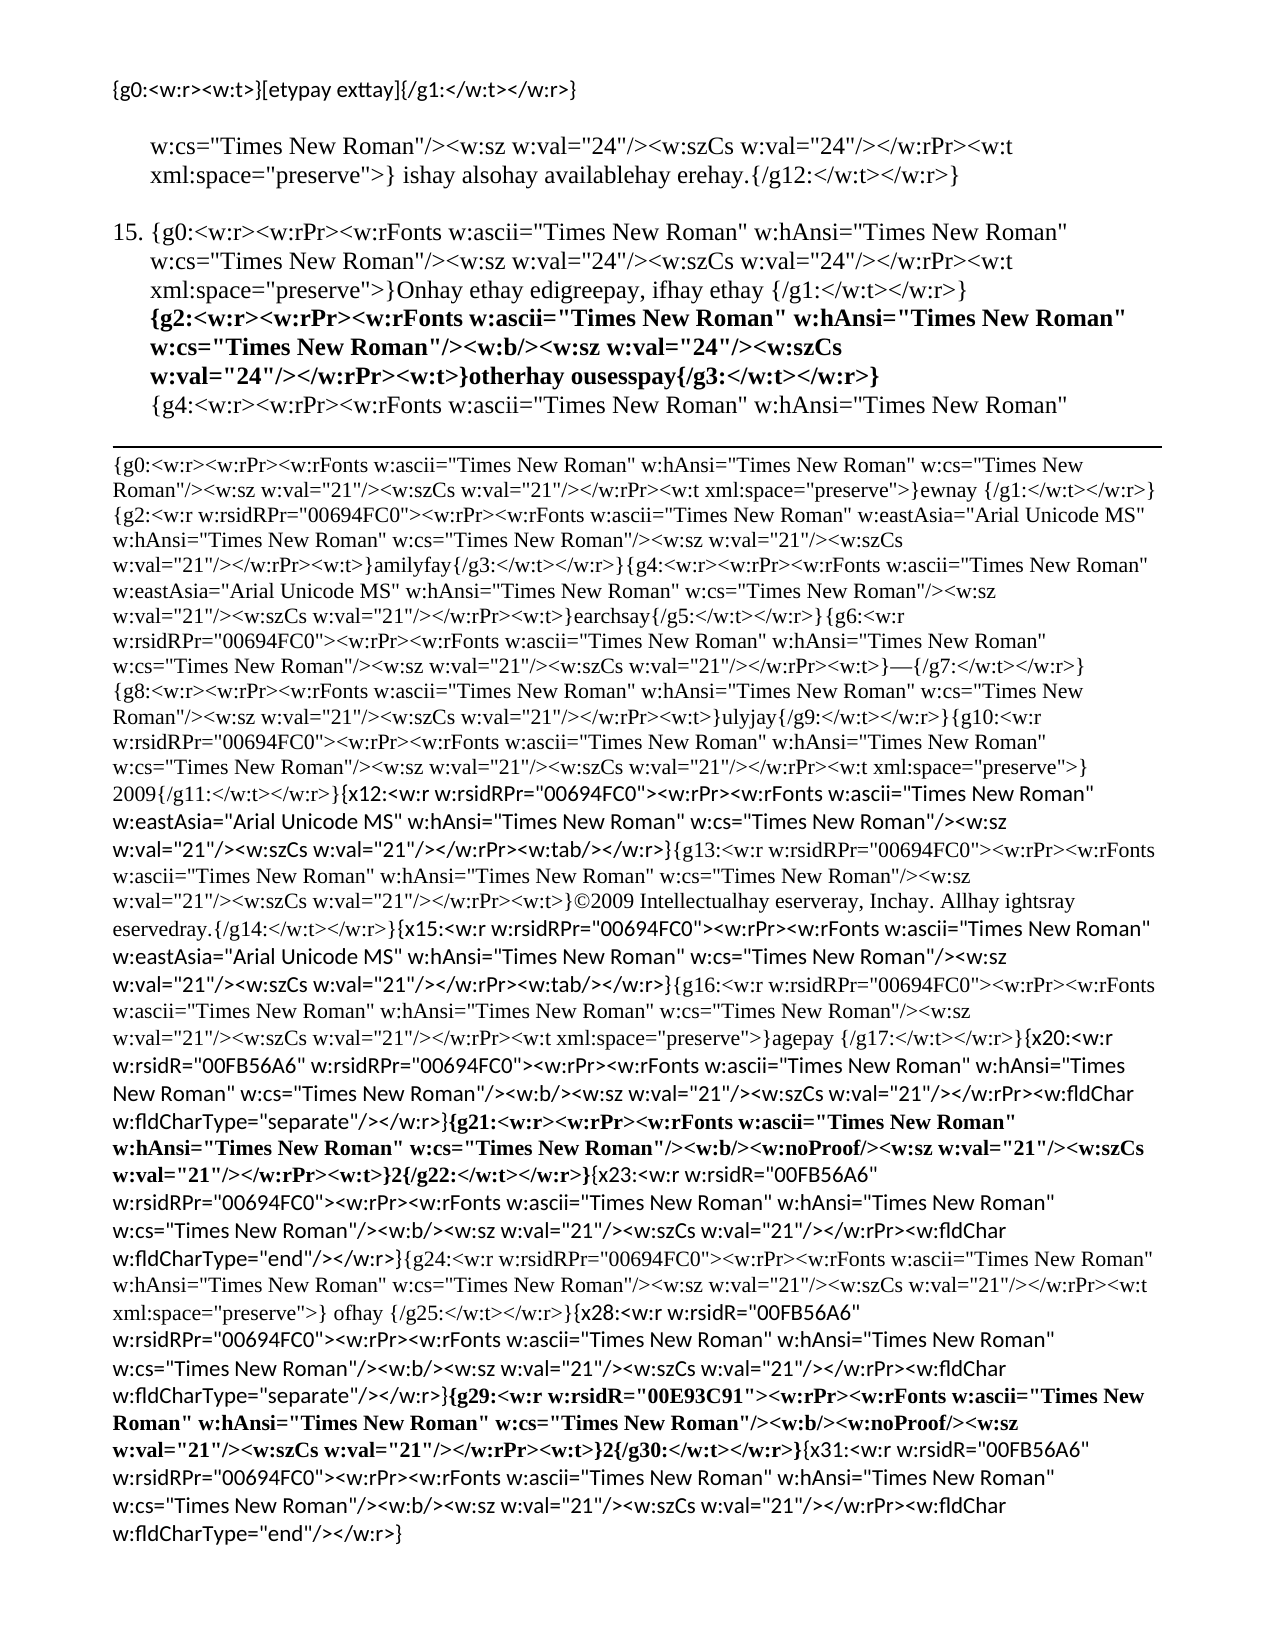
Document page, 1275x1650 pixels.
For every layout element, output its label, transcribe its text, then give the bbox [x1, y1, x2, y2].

list {g0:<w:r><w:rPr><w:rFonts w:ascii="Times New Roman" w:hAnsi="Times New Roman" w:cs="Times New Roman"/><w:sz w:val="24"/><w:szCs w:val="24"/></w:rPr><w:t xml:space="preserve">}Onhay ethay edigreepay, ifhay ethay {/g1:</w:t></w:r>}{g2:<w:r><w:rPr><w:rFonts w:ascii="Times New Roman" w:hAnsi="Times New Roman" w:cs="Times New Roman"/><w:b/><w:sz w:val="24"/><w:szCs w:val="24"/></w:rPr><w:t>}otherhay ousesspay{/g3:</w:t></w:r>}{g4:<w:r><w:rPr><w:rFonts w:ascii="Times New Roman" w:hAnsi="Times New Roman" w:cs="Times New Roman"/><w:sz w:val="24"/><w:szCs w:val="24"/></w:rPr><w:t xml:space="preserve">} uttonbay ({/g5:</w:t></w:r>}{x6:<w:r><w:rPr><w:rFonts w:ascii="Times New Roman" w:hAnsi="Times New Roman" w:cs="Times New Roman"/><w:noProof/><w:sz w:val="24"/><w:szCs w:val="24"/></w:rPr><w:drawing><wp:inline distT="0" distB="0" distL="0" distR="0"><wp:extent cx="279400" cy="209550"/><wp:effectExtent l="0" t="0" r="0" b="0"/><wp:docPr id="1" name="Picture 0" descr="ico_multi_spouses_36x48.gif"/><wp:cNvGraphicFramePr><a:graphicFrameLocks xmlns:a="http://schemas.openxmlformats.org/drawingml/2006/main" noChangeAspect="1"/></wp:cNvGraphicFramePr><a:graphic xmlns:a="http://schemas.openxmlformats.org/drawingml/2006/main"><a:graphicData uri="http://schemas.openxmlformats.org/drawingml/2006/picture"><pic:pic xmlns:pic="http://schemas.openxmlformats.org/drawingml/2006/picture"><pic:nvPicPr><pic:cNvPr id="0" name="ico_multi_spouses_36x48.gif"/><pic:cNvPicPr/></pic:nvPicPr><pic:blipFill><a:blip r:embed="rId15"/><a:stretch><a:fillRect/></a:stretch></pic:blipFill><pic:spPr><a:xfrm><a:off x="0" y="0"/><a:ext cx="279400" cy="209550"/></a:xfrm><a:prstGeom prst="rect"><a:avLst/></a:prstGeom></pic:spPr></pic:pic></a:graphicData></a:graphic></wp:inline></w:drawing></w:r>}{g7:<w:r><w:rPr><w:rFonts w:ascii="Times New Roman" w:hAnsi="Times New Roman" w:cs="Times New Roman"/><w:sz w:val="24"/><w:szCs w:val="24"/></w:rPr><w:t xml:space="preserve">}) ishay isplayedday, ickclay ithay. ickclay ethay abtay {/g8:</w:t></w:r>}{g9:<w:r><w:rPr><w:rFonts w:ascii="Times New Roman" w:hAnsi="Times New Roman" w:cs="Times New Roman"/><w:b/><w:sz w:val="24"/><w:szCs w:val="24"/></w:rPr><w:t>}esolveray uplicateday ousesspay{/g10:</w:t></w:r>}{g11:<w:r><w:rPr><w:rFonts w:ascii="Times New Roman" w:hAnsi="Times New Roman" w:cs="Times New Roman"/><w:sz w:val="24"/><w:szCs w:val="24"/></w:rPr><w:t xml:space="preserve">}. oticenay owhay ouyay ancay alsohay ombinecay uplicateday ousesspay erehay. ickclay {/g12:</w:t></w:r>}{g13:<w:r><w:rPr><w:rFonts w:ascii="Times New Roman" w:hAnsi="Times New Roman" w:cs="Times New Roman"/><w:b/><w:sz w:val="24"/><w:szCs w:val="24"/></w:rPr><w:t>}ancelcay{/g14:</w:t></w:r>}{g15:<w:r><w:rPr><w:rFonts w:ascii="Times New Roman" w:hAnsi="Times New Roman" w:cs="Times New Roman"/><w:sz w:val="24"/><w:szCs w:val="24"/></w:rPr><w:t>}.{/g16:</w:t></w:r>} [112, 217, 1162, 418]
